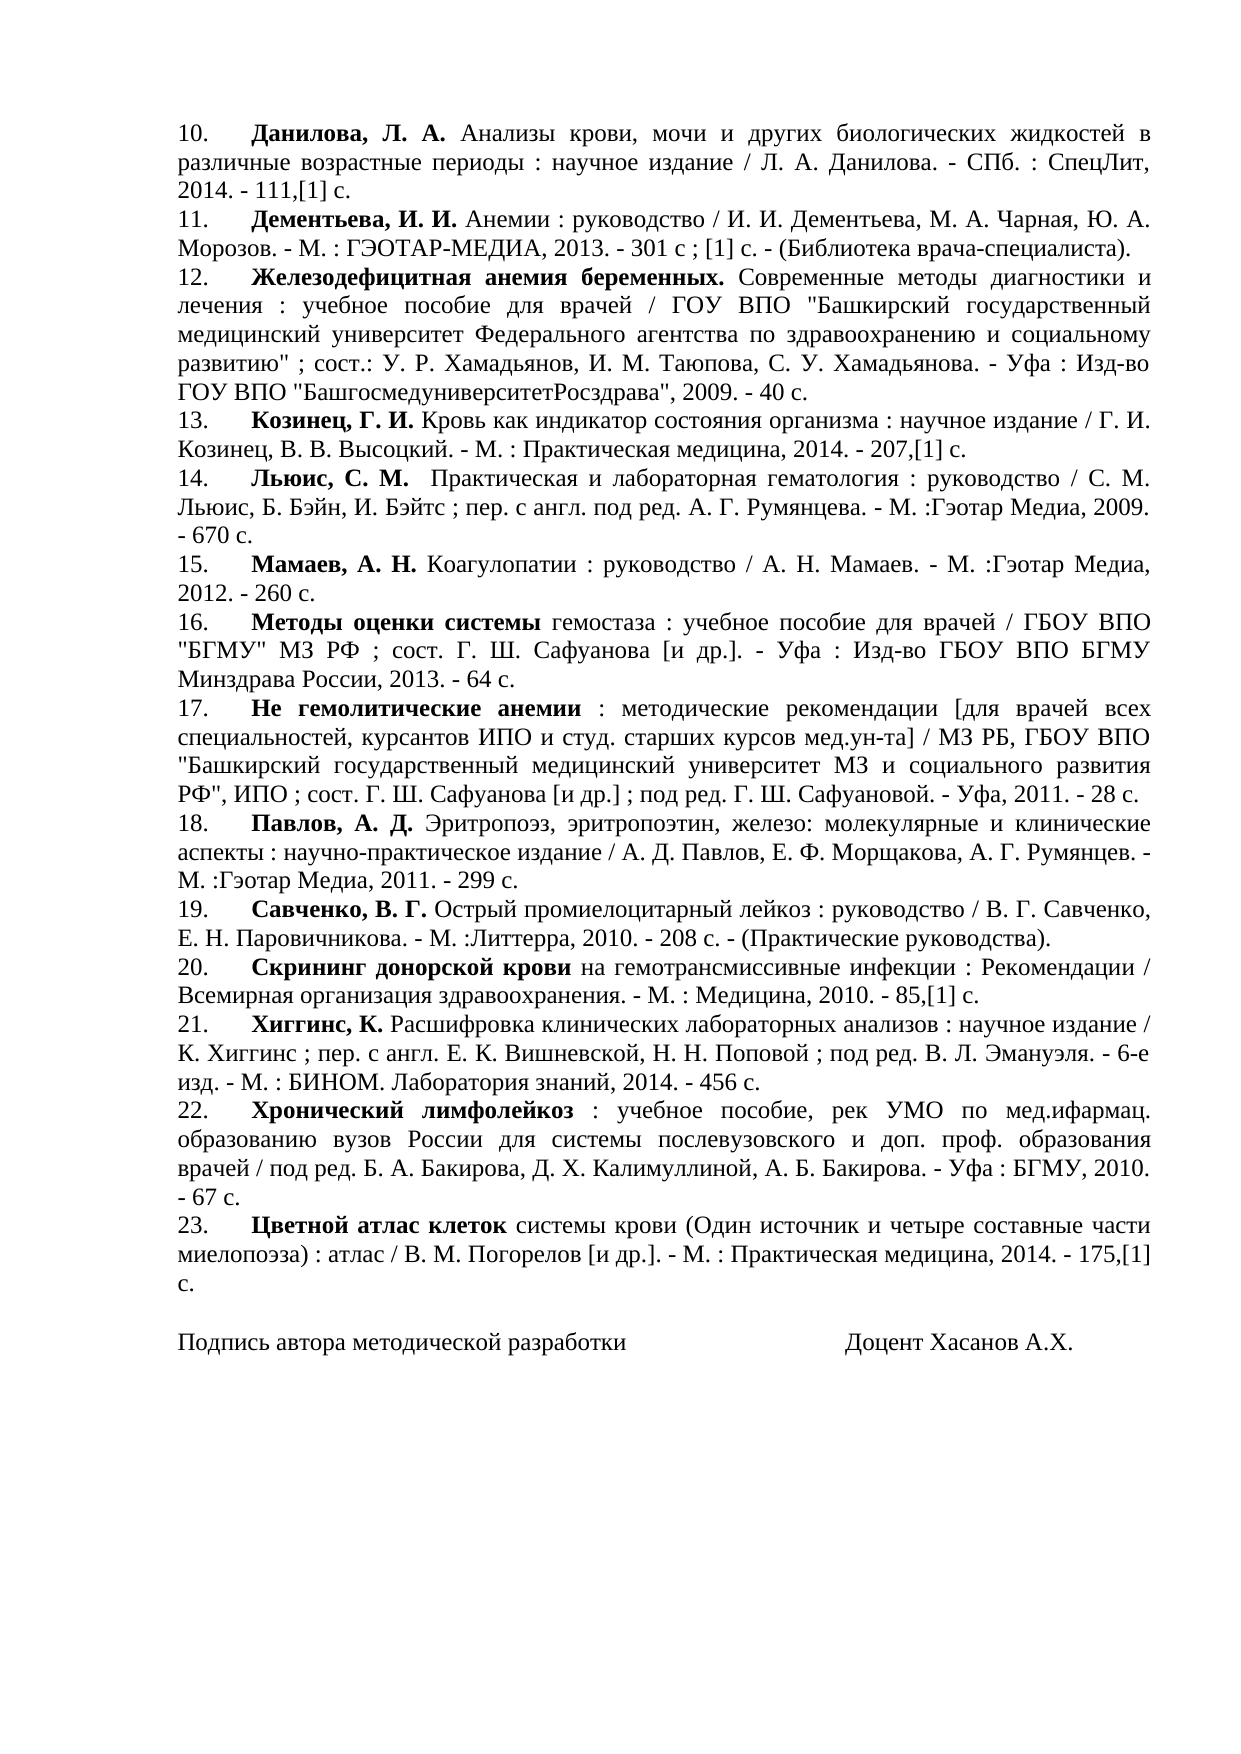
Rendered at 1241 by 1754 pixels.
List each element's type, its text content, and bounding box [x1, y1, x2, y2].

list Хиггинс, К. Расшифровка клинических лабораторных анализов : научное издание / К. Хиггинс ; пер. с англ. Е. К. Вишневской, Н. Н. Поповой ; под ред. В. Л. Эмануэля. - 6-е изд. - М. : БИНОМ. Лаборатория знаний, 2014. - 456 с. [177, 1009, 1152, 1096]
list Железодефицитная анемия беременных. Современные методы диагностики и лечения : учебное пособие для врачей / ГОУ ВПО "Башкирский государственный медицинский университет Федерального агентства по здравоохранению и социальному развитию" ; сост.: У. Р. Хамадьянов, И. М. Таюпова, С. У. Хамадьянова. - Уфа : Изд-во ГОУ ВПО "БашгосмедуниверситетРосздрава", 2009. - 40 с. [177, 262, 1152, 406]
list Павлов, А. Д. Эритропоэз, эритропоэтин, железо: молекулярные и клинические аспекты : научно-практическое издание / А. Д. Павлов, Е. Ф. Морщакова, А. Г. Румянцев. - М. :Гэотар Медиа, 2011. - 299 с. [177, 808, 1152, 894]
list Дементьева, И. И. Анемии : руководство / И. И. Дементьева, М. А. Чарная, Ю. А. Морозов. - М. : ГЭОТАР-МЕДИА, 2013. - 301 с ; [1] с. - (Библиотека врача-специалиста). [177, 204, 1152, 262]
list Данилова, Л. А. Анализы крови, мочи и других биологических жидкостей в различные возрастные периоды : научное издание / Л. А. Данилова. - СПб. : СпецЛит, 2014. - 111,[1] с. [177, 118, 1152, 204]
list Льюис, С. М. Практическая и лабораторная гематология : руководство / С. М. Льюис, Б. Бэйн, И. Бэйтс ; пер. с англ. под ред. А. Г. Румянцева. - М. :Гэотар Медиа, 2009. - 670 с. [177, 463, 1152, 549]
list Мамаев, А. Н. Коагулопатии : руководство / А. Н. Мамаев. - М. :Гэотар Медиа, 2012. - 260 с. [177, 549, 1152, 607]
list Козинец, Г. И. Кровь как индикатор состояния организма : научное издание / Г. И. Козинец, В. В. Высоцкий. - М. : Практическая медицина, 2014. - 207,[1] с. [177, 406, 1152, 463]
text Подпись автора методической разработки Доцент Хасанов А.Х. [177, 1327, 1152, 1356]
list Скрининг донорской крови на гемотрансмиссивные инфекции : Рекомендации / Всемирная организация здравоохранения. - М. : Медицина, 2010. - 85,[1] с. [177, 952, 1152, 1009]
list Не гемолитические анемии : методические рекомендации [для врачей всех специальностей, курсантов ИПО и студ. старших курсов мед.ун-та] / МЗ РБ, ГБОУ ВПО "Башкирский государственный медицинский университет МЗ и социального развития РФ", ИПО ; сост. Г. Ш. Сафуанова [и др.] ; под ред. Г. Ш. Сафуановой. - Уфа, 2011. - 28 с. [177, 693, 1152, 808]
list Методы оценки системы гемостаза : учебное пособие для врачей / ГБОУ ВПО "БГМУ" МЗ РФ ; сост. Г. Ш. Сафуанова [и др.]. - Уфа : Изд-во ГБОУ ВПО БГМУ Минздрава России, 2013. - 64 с. [177, 607, 1152, 693]
list Хронический лимфолейкоз : учебное пособие, рек УМО по мед.ифармац. образованию вузов России для системы послевузовского и доп. проф. образования врачей / под ред. Б. А. Бакирова, Д. Х. Калимуллиной, А. Б. Бакирова. - Уфа : БГМУ, 2010. - 67 с. [177, 1096, 1152, 1211]
list Цветной атлас клеток системы крови (Один источник и четыре составные части миелопоэза) : атлас / В. М. Погорелов [и др.]. - М. : Практическая медицина, 2014. - 175,[1] с. [177, 1211, 1152, 1297]
list Савченко, В. Г. Острый промиелоцитарный лейкоз : руководство / В. Г. Савченко, Е. Н. Паровичникова. - М. :Литтерра, 2010. - 208 с. - (Практические руководства). [177, 894, 1152, 952]
